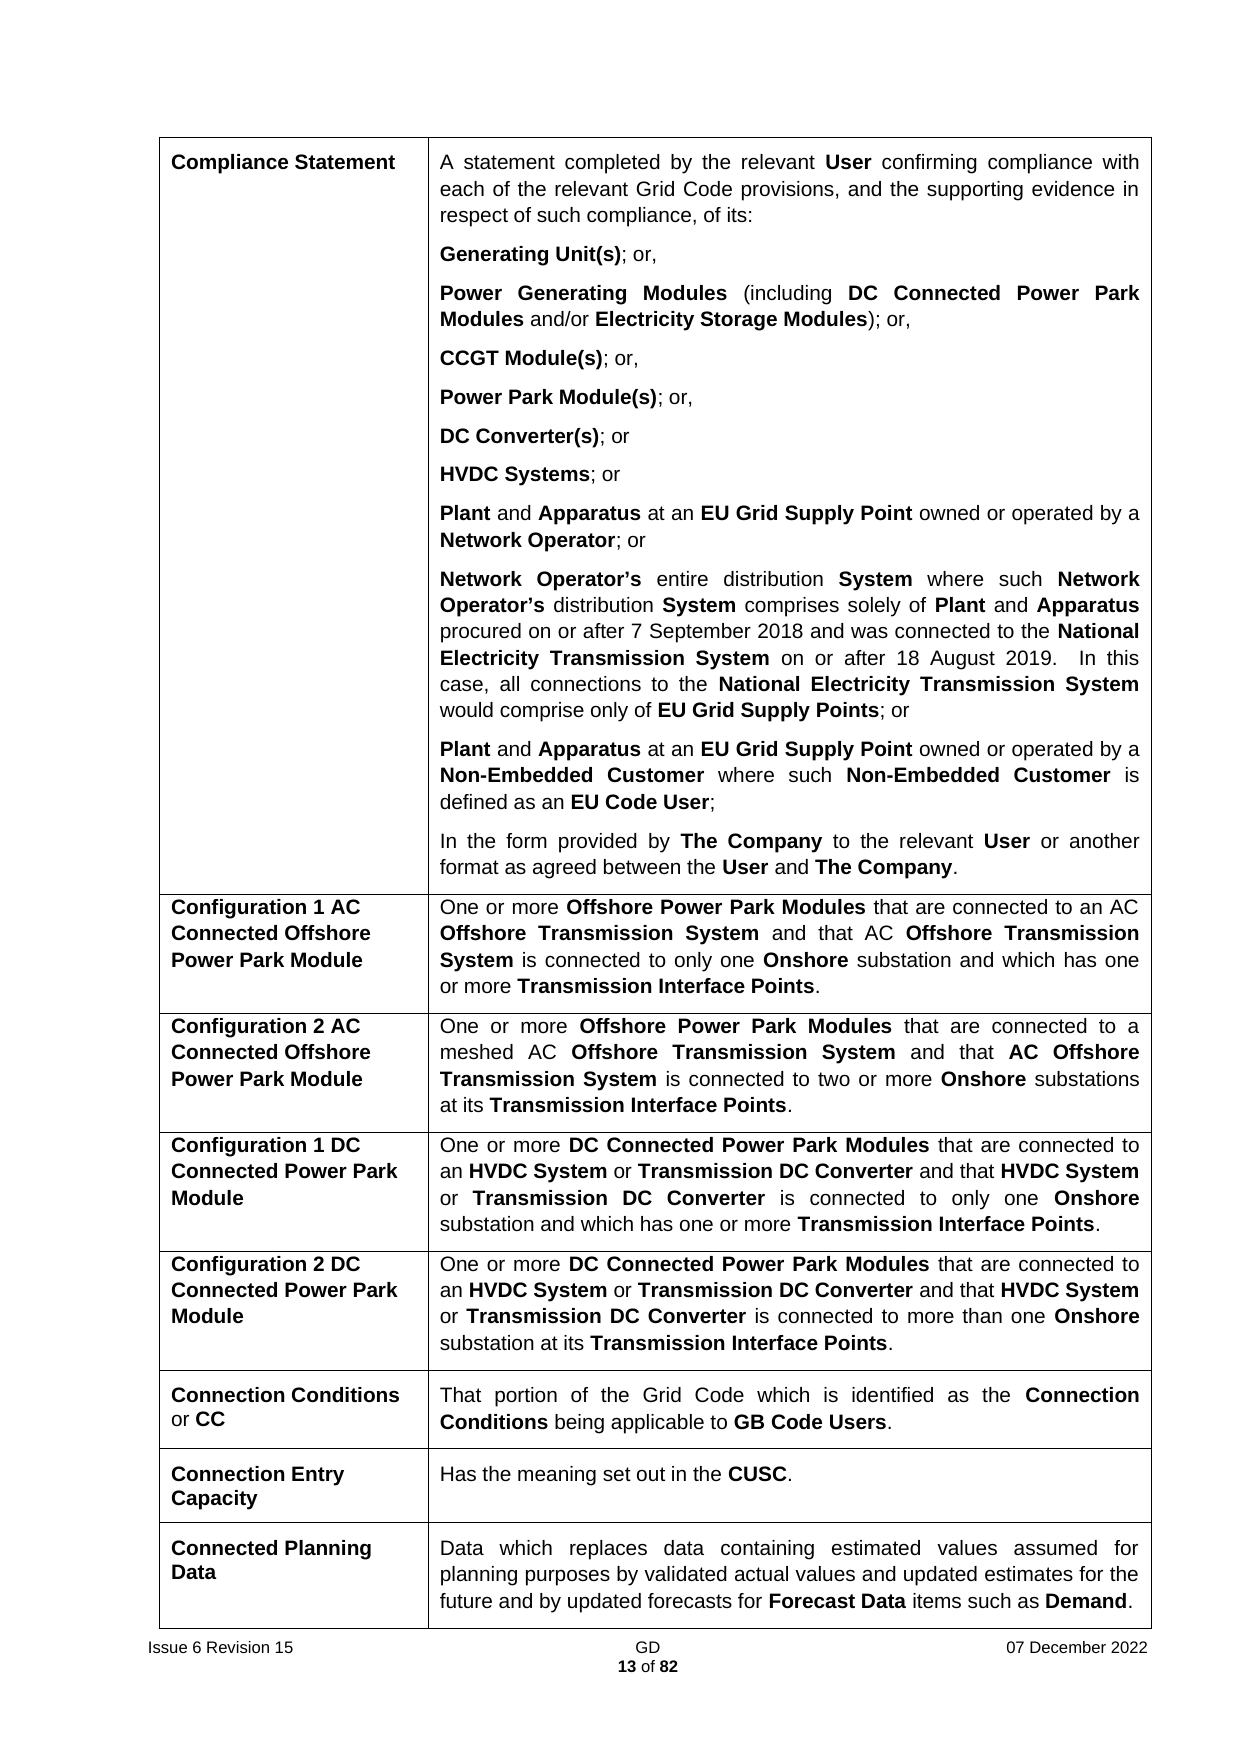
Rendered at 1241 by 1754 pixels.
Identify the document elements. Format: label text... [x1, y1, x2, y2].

table_cell Configuration 1 AC Connected Offshore Power Park Module [160, 895, 428, 1013]
table_cell Configuration 2 DC Connected Power Park Module [160, 1252, 428, 1369]
table_cell Data which replaces data containing estimated values assumed for planning purposes by validated actual values and updated estimates for the future and by updated forecasts for Forecast Data items such as Demand. [429, 1523, 1151, 1627]
table_cell Connection Entry Capacity [160, 1449, 428, 1522]
table_cell One or more DC Connected Power Park Modules that are connected to an HVDC System or Transmission DC Converter and that HVDC System or Transmission DC Converter is connected to more than one Onshore substation at its Transmission Interface Points. [429, 1252, 1151, 1369]
table_cell Compliance Statement [160, 138, 428, 894]
table_cell Has the meaning set out in the CUSC. [429, 1449, 1151, 1522]
table_cell Configuration 1 DC Connected Power Park Module [160, 1133, 428, 1251]
table_cell One or more DC Connected Power Park Modules that are connected to an HVDC System or Transmission DC Converter and that HVDC System or Transmission DC Converter is connected to only one Onshore substation and which has one or more Transmission Interface Points. [429, 1133, 1151, 1251]
table_cell Connected Planning Data [160, 1523, 428, 1627]
table_cell One or more Offshore Power Park Modules that are connected to a meshed AC Offshore Transmission System and that AC Offshore Transmission System is connected to two or more Onshore substations at its Transmission Interface Points. [429, 1014, 1151, 1132]
table_cell A statement completed by the relevant User confirming compliance with each of the relevant Grid Code provisions, and the supporting evidence in respect of such compliance, of its: Generating Unit(s); or, Power Generating Modules (including DC Connected Power Park Modules and/or Electricity Storage Modules); or, CCGT Module(s); or, Power Park Module(s); or, DC Converter(s); or HVDC Systems; or Plant and Apparatus at an EU Grid Supply Point owned or operated by a Network Operator; or Network Operator’s entire distribution System where such Network Operator’s distribution System comprises solely of Plant and Apparatus procured on or after 7 September 2018 and was connected to the National Electricity Transmission System on or after 18 August 2019. In this case, all connections to the National Electricity Transmission System would comprise only of EU Grid Supply Points; or Plant and Apparatus at an EU Grid Supply Point owned or operated by a Non-Embedded Customer where such Non-Embedded Customer is defined as an EU Code User; In the form provided by The Company to the relevant User or another format as agreed between the User and The Company. [429, 138, 1151, 894]
table_cell Configuration 2 AC Connected Offshore Power Park Module [160, 1014, 428, 1132]
table_cell One or more Offshore Power Park Modules that are connected to an AC Offshore Transmission System and that AC Offshore Transmission System is connected to only one Onshore substation and which has one or more Transmission Interface Points. [429, 895, 1151, 1013]
table_cell That portion of the Grid Code which is identified as the Connection Conditions being applicable to GB Code Users. [429, 1371, 1151, 1448]
table_cell Connection Conditions or CC [160, 1371, 428, 1448]
